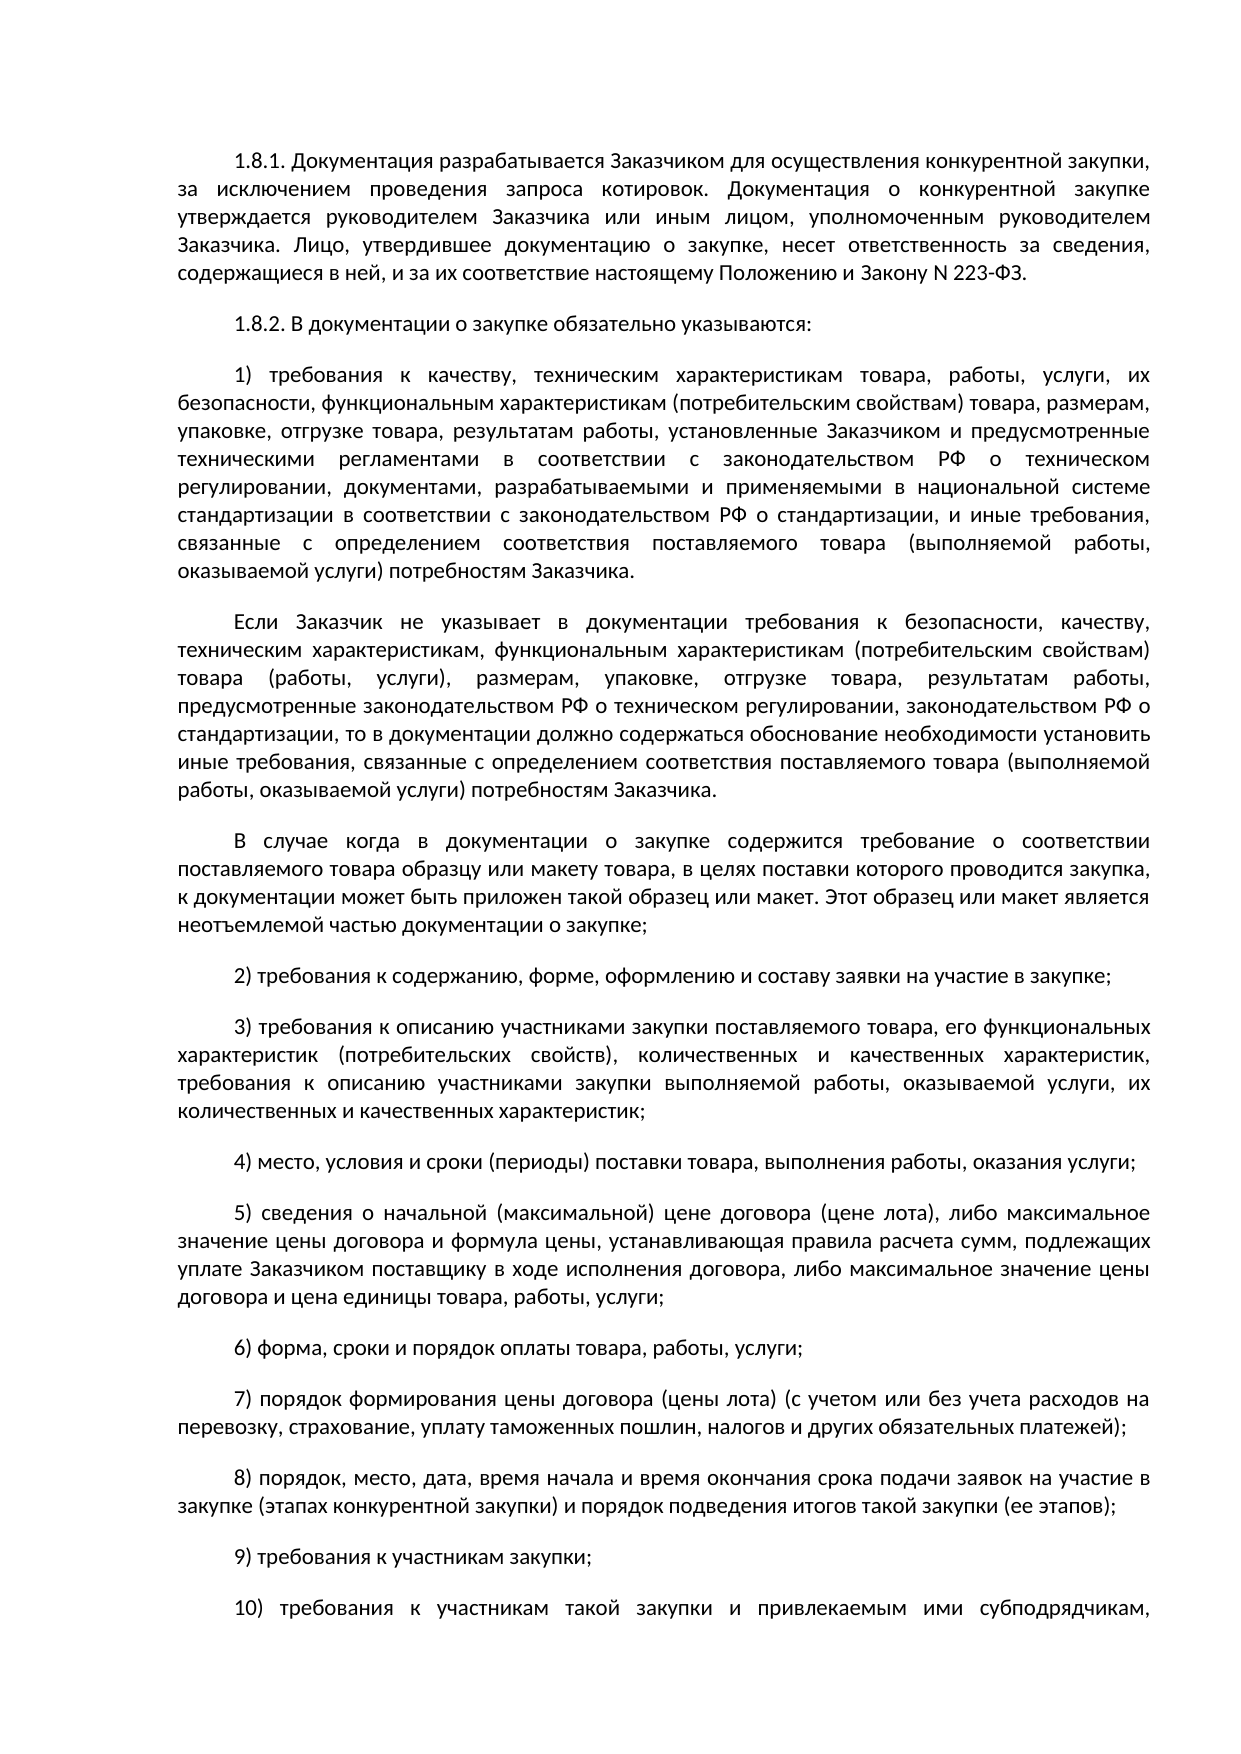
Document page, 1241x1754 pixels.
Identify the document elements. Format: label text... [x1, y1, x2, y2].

text 7) порядок формирования цены договора (цены лота) (с учетом или без учета расходов на перевозку, страхование, уплату таможенных пошлин, налогов и других обязательных платежей); [177, 1384, 1152, 1440]
text 9) требования к участникам закупки; [177, 1542, 1152, 1570]
text 1) требования к качеству, техническим характеристикам товара, работы, услуги, их безопасности, функциональным характеристикам (потребительским свойствам) товара, размерам, упаковке, отгрузке товара, результатам работы, установленные Заказчиком и предусмотренные техническими регламентами в соответствии с законодательством РФ о техническом регулировании, документами, разрабатываемыми и применяемыми в национальной системе стандартизации в соответствии с законодательством РФ о стандартизации, и иные требования, связанные с определением соответствия поставляемого товара (выполняемой работы, оказываемой услуги) потребностям Заказчика. [177, 360, 1152, 584]
text В случае когда в документации о закупке содержится требование о соответствии поставляемого товара образцу или макету товара, в целях поставки которого проводится закупка, к документации может быть приложен такой образец или макет. Этот образец или макет является неотъемлемой частью документации о закупке; [177, 826, 1152, 938]
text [177, 1593, 1152, 1621]
text 1.8.2. В документации о закупке обязательно указываются: [177, 309, 1152, 337]
text 1.8.1. Документация разрабатывается Заказчиком для осуществления конкурентной закупки, за исключением проведения запроса котировок. Документация о конкурентной закупке утверждается руководителем Заказчика или иным лицом, уполномоченным руководителем Заказчика. Лицо, утвердившее документацию о закупке, несет ответственность за сведения, содержащиеся в ней, и за их соответствие настоящему Положению и Закону N 223-ФЗ. [177, 146, 1152, 286]
text 6) форма, сроки и порядок оплаты товара, работы, услуги; [177, 1333, 1152, 1361]
text 8) порядок, место, дата, время начала и время окончания срока подачи заявок на участие в закупке (этапах конкурентной закупки) и порядок подведения итогов такой закупки (ее этапов); [177, 1463, 1152, 1519]
text 4) место, условия и сроки (периоды) поставки товара, выполнения работы, оказания услуги; [177, 1147, 1152, 1175]
text 5) сведения о начальной (максимальной) цене договора (цене лота), либо максимальное значение цены договора и формула цены, устанавливающая правила расчета сумм, подлежащих уплате Заказчиком поставщику в ходе исполнения договора, либо максимальное значение цены договора и цена единицы товара, работы, услуги; [177, 1198, 1152, 1310]
text 3) требования к описанию участниками закупки поставляемого товара, его функциональных характеристик (потребительских свойств), количественных и качественных характеристик, требования к описанию участниками закупки выполняемой работы, оказываемой услуги, их количественных и качественных характеристик; [177, 1012, 1152, 1124]
text 2) требования к содержанию, форме, оформлению и составу заявки на участие в закупке; [177, 961, 1152, 989]
text Если Заказчик не указывает в документации требования к безопасности, качеству, техническим характеристикам, функциональным характеристикам (потребительским свойствам) товара (работы, услуги), размерам, упаковке, отгрузке товара, результатам работы, предусмотренные законодательством РФ о техническом регулировании, законодательством РФ о стандартизации, то в документации должно содержаться обоснование необходимости установить иные требования, связанные с определением соответствия поставляемого товара (выполняемой работы, оказываемой услуги) потребностям Заказчика. [177, 607, 1152, 803]
